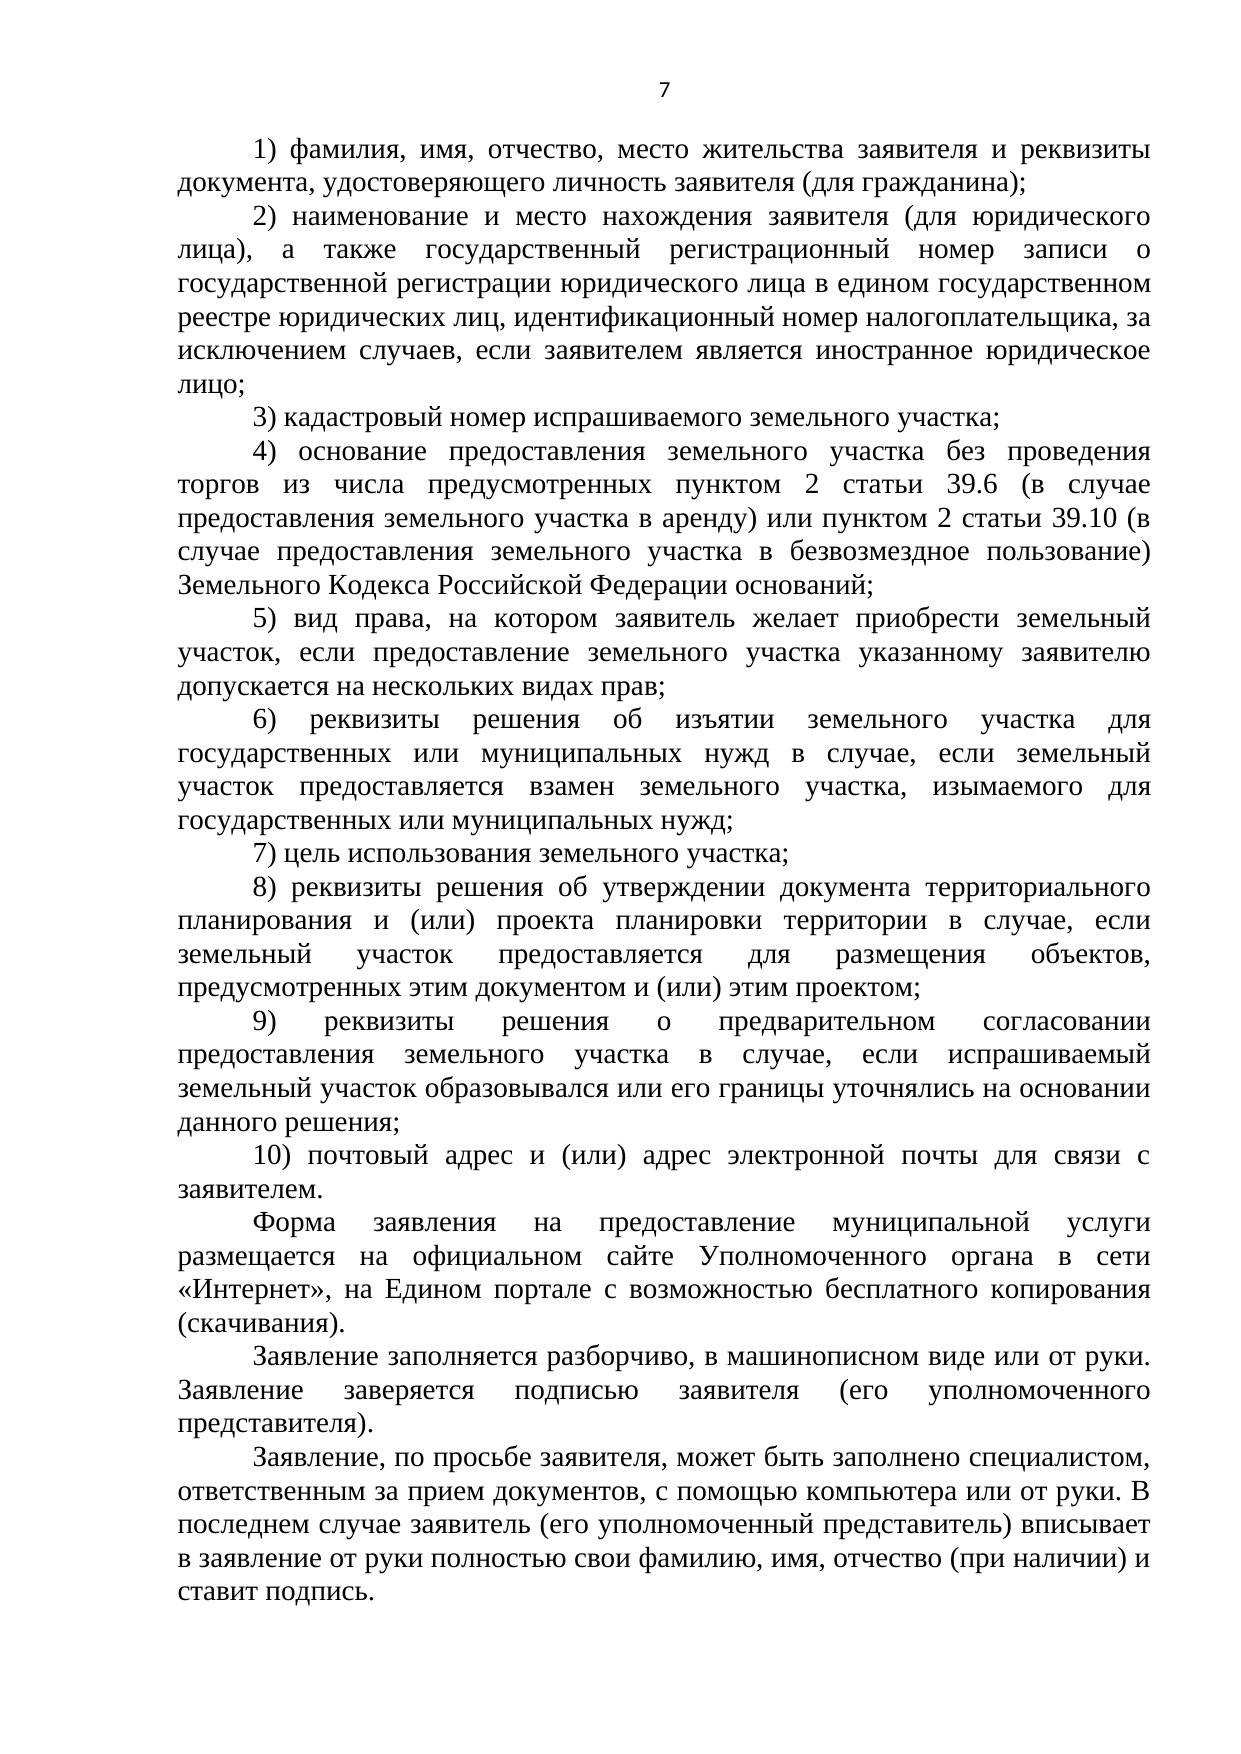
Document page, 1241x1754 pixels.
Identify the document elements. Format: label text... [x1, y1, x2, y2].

text 10) почтовый адрес и (или) адрес электронной почты для связи с заявителем. [177, 1137, 1152, 1204]
text 6) реквизиты решения об изъятии земельного участка для государственных или муниципальных нужд в случае, если земельный участок предоставляется взамен земельного участка, изымаемого для государственных или муниципальных нужд; [177, 701, 1152, 835]
text 9) реквизиты решения о предварительном согласовании предоставления земельного участка в случае, если испрашиваемый земельный участок образовывался или его границы уточнялись на основании данного решения; [177, 1003, 1152, 1137]
text Форма заявления на предоставление муниципальной услуги размещается на официальном сайте Уполномоченного органа в сети «Интернет», на Едином портале с возможностью бесплатного копирования (скачивания). [177, 1204, 1152, 1338]
text 2) наименование и место нахождения заявителя (для юридического лица), а также государственный регистрационный номер записи о государственной регистрации юридического лица в едином государственном реестре юридических лиц, идентификационный номер налогоплательщика, за исключением случаев, если заявителем является иностранное юридическое лицо; [177, 198, 1152, 399]
text 8) реквизиты решения об утверждении документа территориального планирования и (или) проекта планировки территории в случае, если земельный участок предоставляется для размещения объектов, предусмотренных этим документом и (или) этим проектом; [177, 869, 1152, 1003]
text 5) вид права, на котором заявитель желает приобрести земельный участок, если предоставление земельного участка указанному заявителю допускается на нескольких видах прав; [177, 601, 1152, 701]
text 3) кадастровый номер испрашиваемого земельного участка; [177, 399, 1152, 433]
text Заявление, по просьбе заявителя, может быть заполнено специалистом, ответственным за прием документов, с помощью компьютера или от руки. В последнем случае заявитель (его уполномоченный представитель) вписывает в заявление от руки полностью свои фамилию, имя, отчество (при наличии) и ставит подпись. [177, 1439, 1152, 1607]
text 4) основание предоставления земельного участка без проведения торгов из числа предусмотренных пунктом 2 статьи 39.6 (в случае предоставления земельного участка в аренду) или пунктом 2 статьи 39.10 (в случае предоставления земельного участка в безвозмездное пользование) Земельного Кодекса Российской Федерации оснований; [177, 433, 1152, 601]
text 7) цель использования земельного участка; [177, 835, 1152, 869]
text Заявление заполняется разборчиво, в машинописном виде или от руки. Заявление заверяется подписью заявителя (его уполномоченного представителя). [177, 1338, 1152, 1439]
text 1) фамилия, имя, отчество, место жительства заявителя и реквизиты документа, удостоверяющего личность заявителя (для гражданина); [177, 131, 1152, 198]
